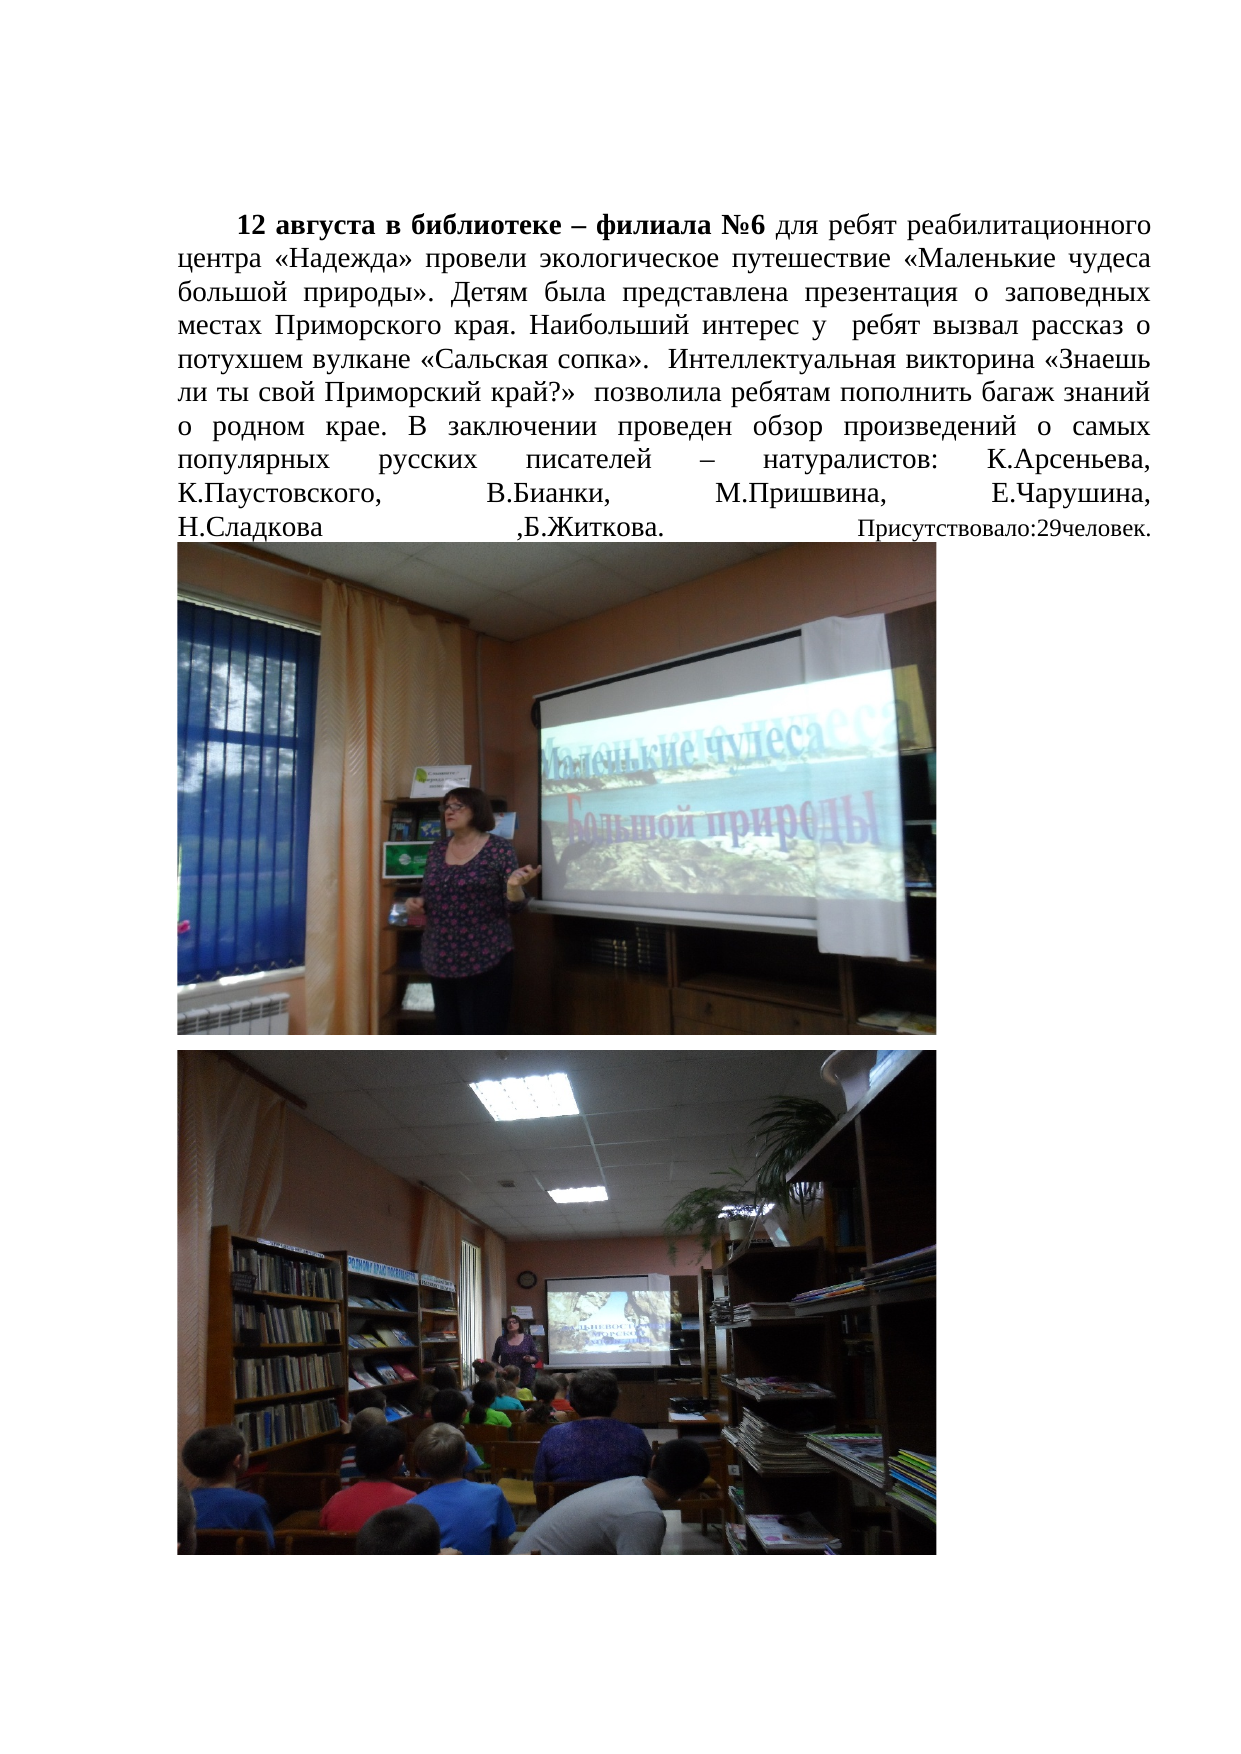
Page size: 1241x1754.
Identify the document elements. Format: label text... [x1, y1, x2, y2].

picture [177, 1050, 937, 1555]
picture [177, 542, 937, 1035]
